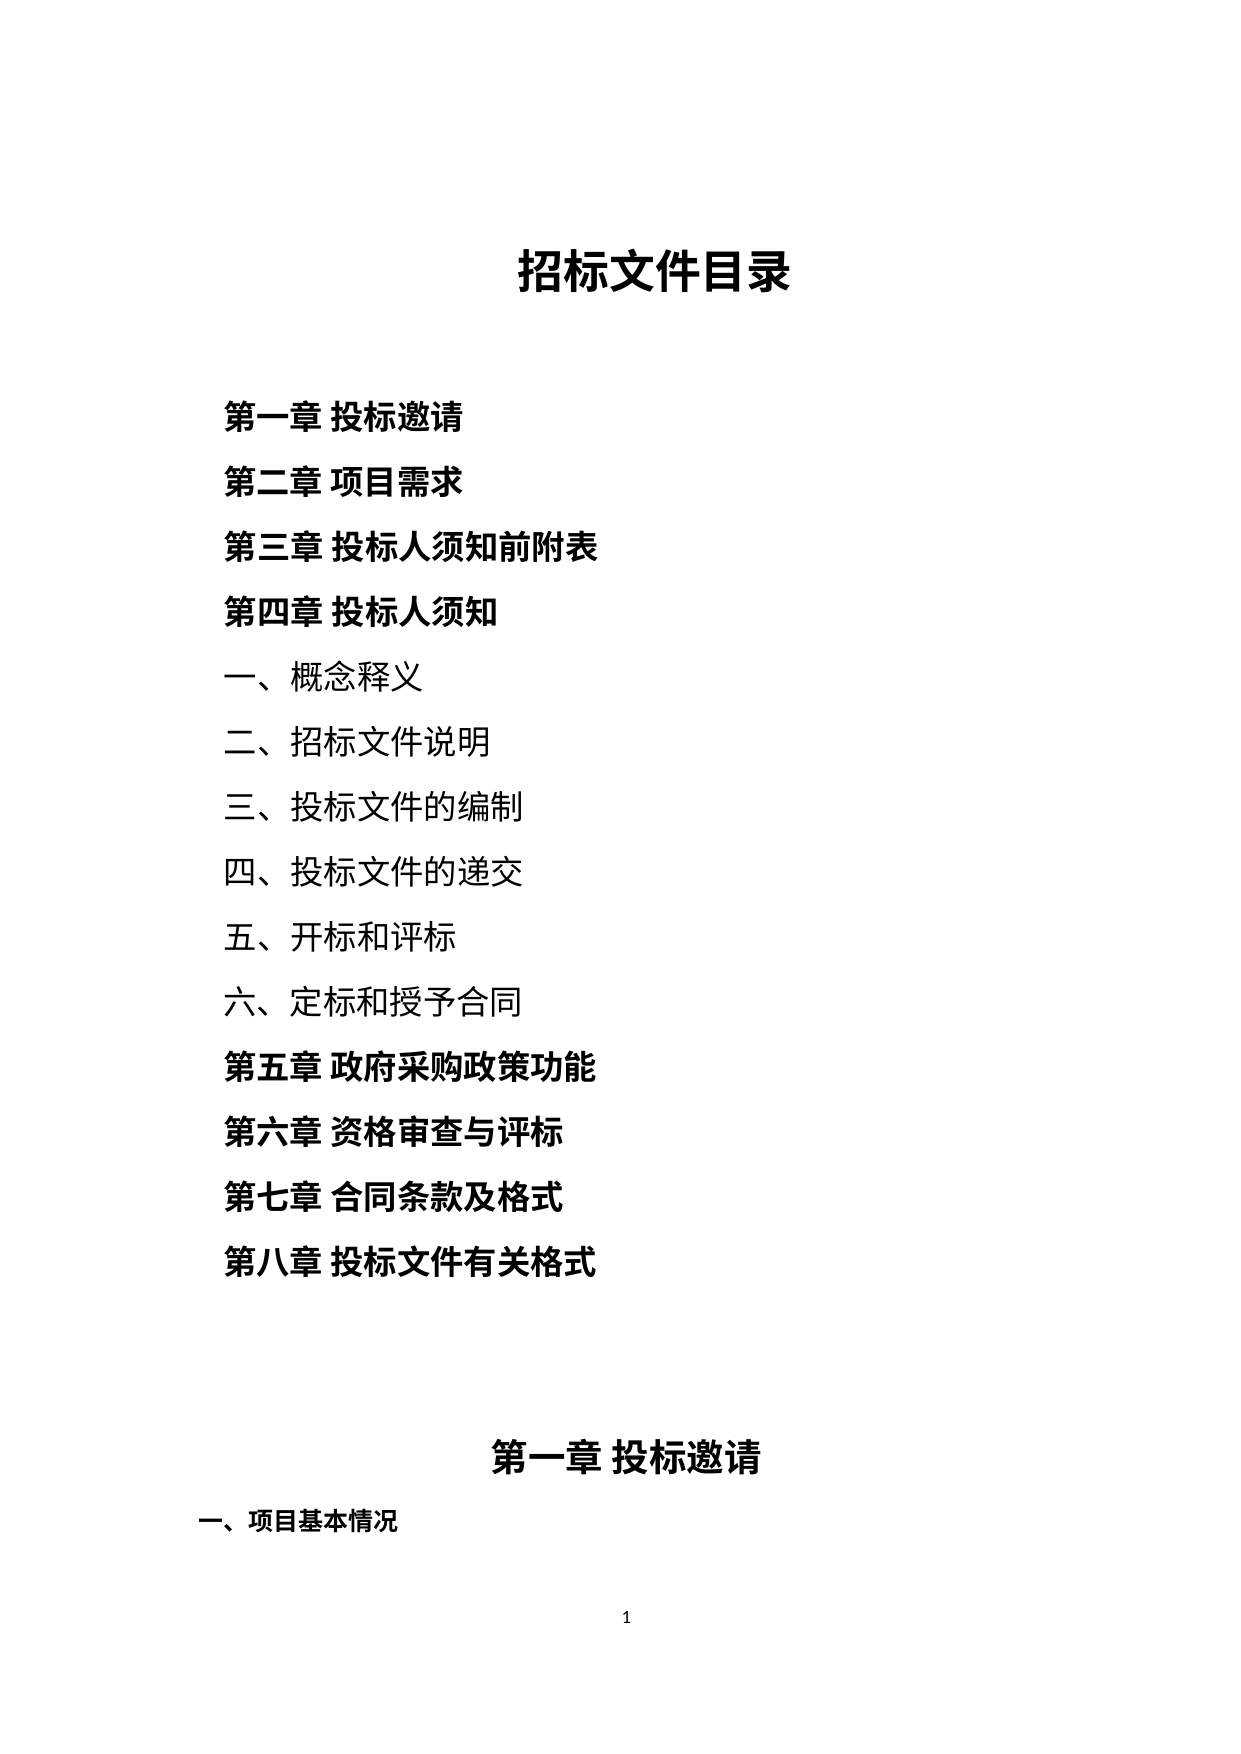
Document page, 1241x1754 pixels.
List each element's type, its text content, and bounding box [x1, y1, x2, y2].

text 六、定标和授予合同 [165, 967, 1087, 1032]
text 第三章 投标人须知前附表 [165, 512, 1087, 577]
text 一、项目基本情况 [165, 1487, 1087, 1552]
text 招标文件目录 [165, 219, 1087, 317]
text 第一章 投标邀请 [165, 382, 1087, 447]
text 一、概念释义 [165, 642, 1087, 707]
text 第八章 投标文件有关格式 [165, 1227, 1087, 1292]
text 第六章 资格审查与评标 [165, 1097, 1087, 1162]
text 二、招标文件说明 [165, 707, 1087, 772]
text 三、投标文件的编制 [165, 772, 1087, 837]
text 五、开标和评标 [165, 902, 1087, 967]
text 第五章 政府采购政策功能 [165, 1032, 1087, 1097]
text 四、投标文件的递交 [165, 837, 1087, 902]
text 第二章 项目需求 [165, 447, 1087, 512]
text 第四章 投标人须知 [165, 577, 1087, 642]
text 第一章 投标邀请 [165, 1422, 1087, 1487]
text 第七章 合同条款及格式 [165, 1162, 1087, 1227]
